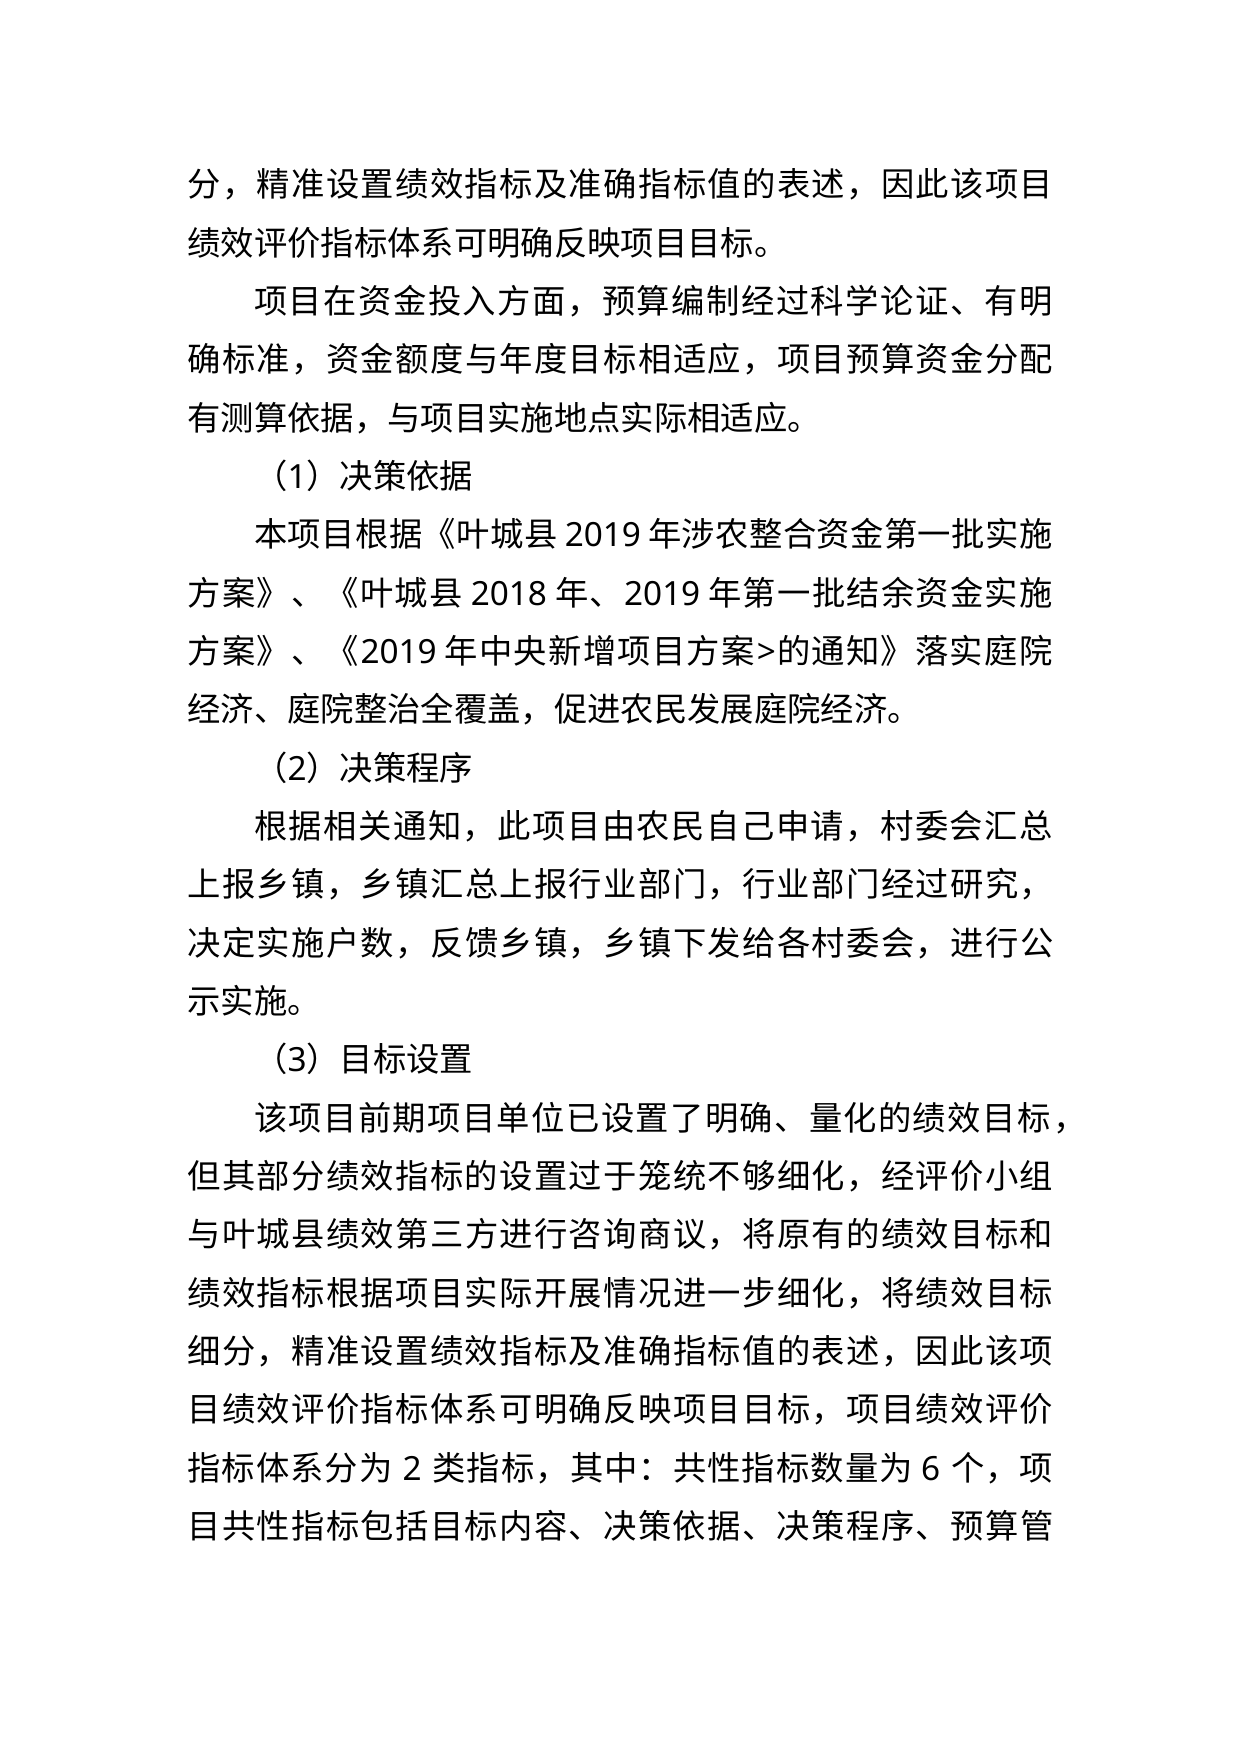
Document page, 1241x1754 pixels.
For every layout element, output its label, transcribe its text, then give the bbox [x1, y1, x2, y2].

text 本项目根据《叶城县2019年涉农整合资金第一批实施方案》、《叶城县2018年、2019年第一批结余资金实施方案》、《2019年中央新增项目方案>的通知》落实庭院经济、庭院整治全覆盖，促进农民发展庭院经济。 [187, 500, 1053, 733]
text （2）决策程序 [187, 733, 1053, 792]
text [187, 1083, 1053, 1550]
text 项目在资金投入方面，预算编制经过科学论证、有明确标准，资金额度与年度目标相适应，项目预算资金分配有测算依据，与项目实施地点实际相适应。 [187, 267, 1053, 442]
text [187, 150, 1053, 267]
text 根据相关通知，此项目由农民自己申请，村委会汇总上报乡镇，乡镇汇总上报行业部门，行业部门经过研究，决定实施户数，反馈乡镇，乡镇下发给各村委会，进行公示实施。 [187, 792, 1053, 1025]
text （1）决策依据 [187, 442, 1053, 500]
text （3）目标设置 [187, 1025, 1053, 1083]
